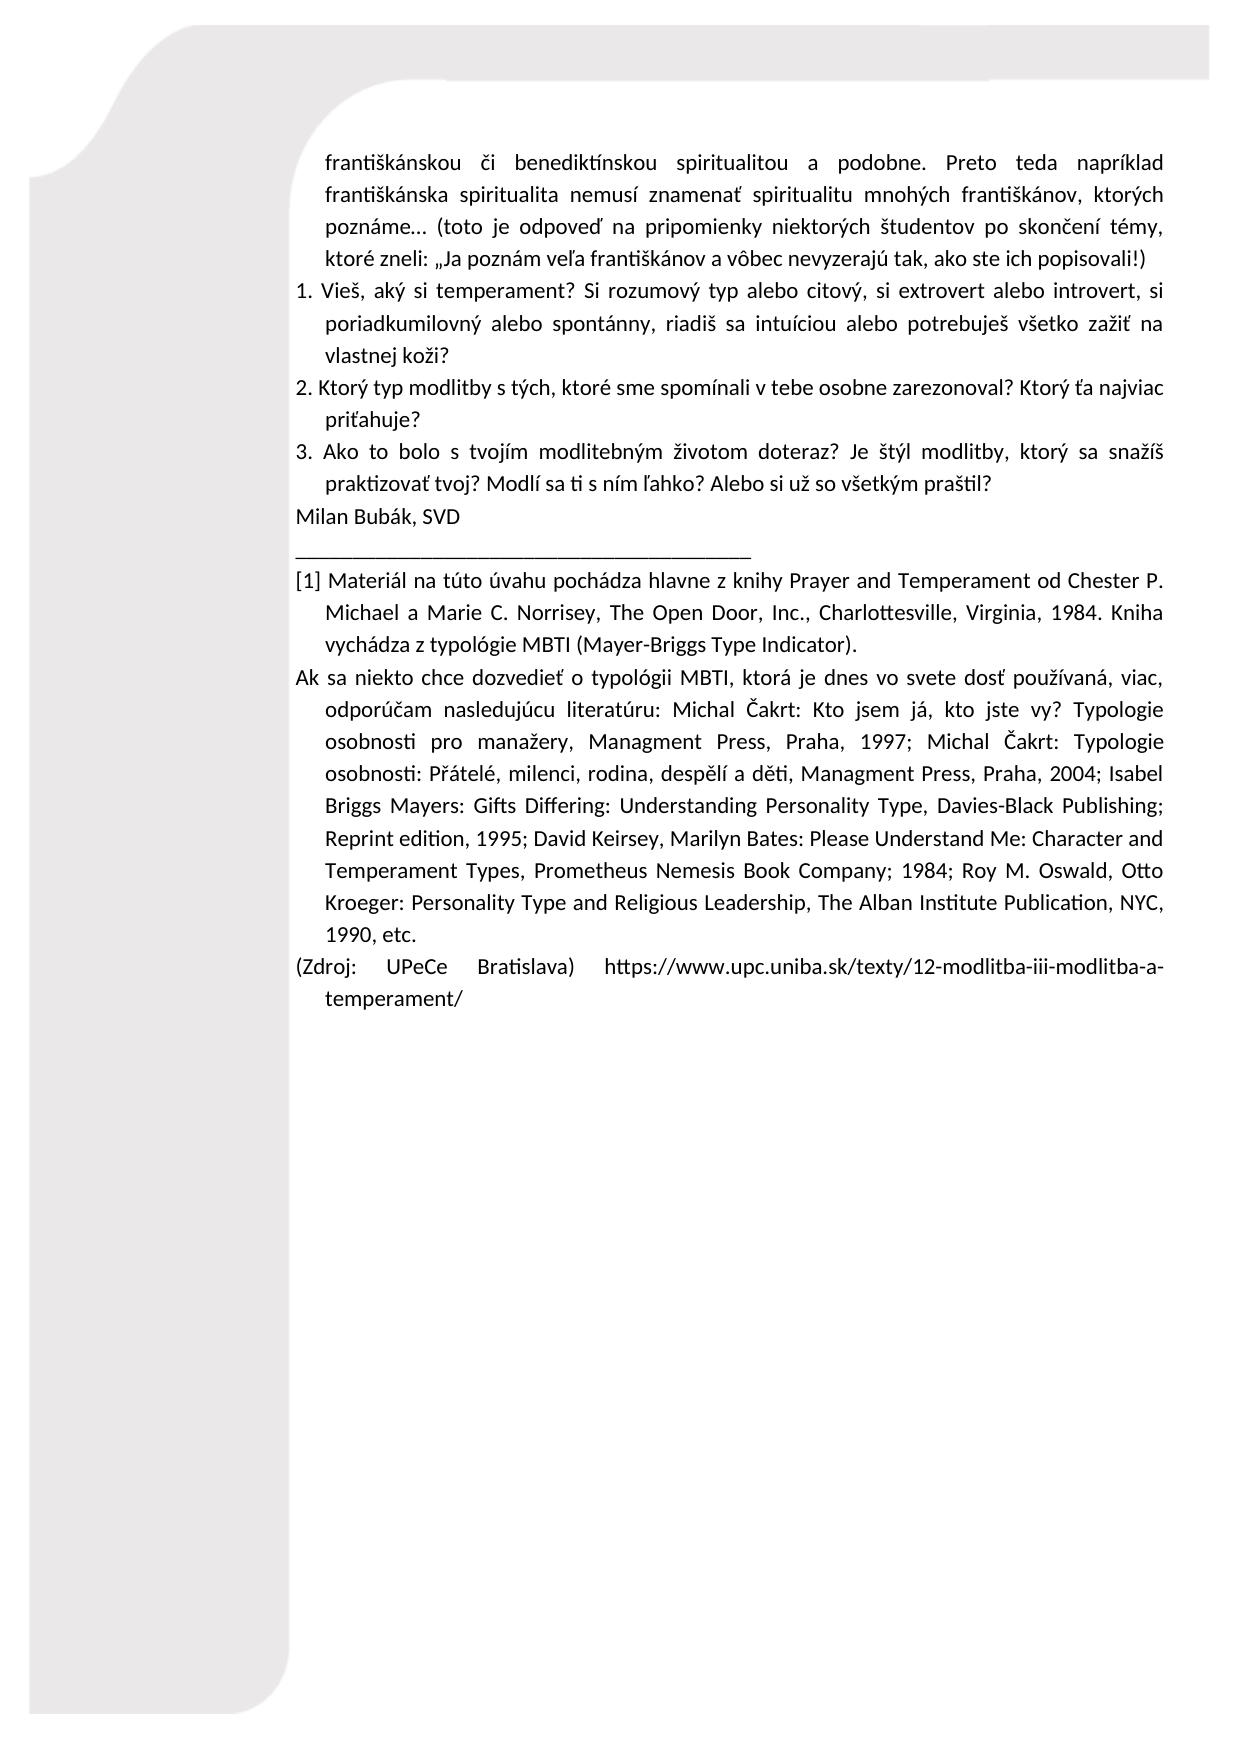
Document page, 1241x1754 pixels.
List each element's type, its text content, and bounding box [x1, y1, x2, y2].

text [295, 148, 1165, 272]
text 2. Ktorý typ modlitby s tých, ktoré sme spomínali v tebe osobne zarezonoval? Ktorý ťa najviac priťahuje? [295, 373, 1165, 433]
text 1. Vieš, aký si temperament? Si rozumový typ alebo citový, si extrovert alebo introvert, si poriadkumilovný alebo spontánny, riadiš sa intuíciou alebo potrebuješ všetko zažiť na vlastnej koži? [295, 276, 1165, 369]
text Milan Bubák, SVD [295, 502, 1165, 530]
text 3. Ako to bolo s tvojím modlitebným životom doteraz? Je štýl modlitby, ktorý sa snažíš praktizovať tvoj? Modlí sa ti s ním ľahko? Alebo si už so všetkým praštil? [295, 437, 1165, 498]
text [1] Materiál na túto úvahu pochádza hlavne z knihy Prayer and Temperament od Chester P. Michael a Marie C. Norrisey, The Open Door, Inc., Charlottesville, Virginia, 1984. Kniha vychádza z typológie MBTI (Mayer-Briggs Type Indicator). [295, 566, 1165, 658]
text (Zdroj: UPeCe Bratislava) https://www.upc.uniba.sk/texty/12-modlitba-iii-modlitba-a-temperament/ [295, 952, 1165, 1013]
text ________________________________________ [295, 534, 1165, 562]
picture [29, 25, 1210, 1714]
text Ak sa niekto chce dozvedieť o typológii MBTI, ktorá je dnes vo svete dosť používaná, viac, odporúčam nasledujúcu literatúru: Michal Čakrt: Kto jsem já, kto jste vy? Typologie osobnosti pro manažery, Managment Press, Praha, 1997; Michal Čakrt: Typologie osobnosti: Přátelé, milenci, rodina, despělí a děti, Managment Press, Praha, 2004; Isabel Briggs Mayers: Gifts Differing: Understanding Personality Type, Davies-Black Publishing; Reprint edition, 1995; David Keirsey, Marilyn Bates: Please Understand Me: Character and Temperament Types, Prometheus Nemesis Book Company; 1984; Roy M. Oswald, Otto Kroeger: Personality Type and Religious Leadership, The Alban Institute Publication, NYC, 1990, etc. [295, 663, 1165, 948]
